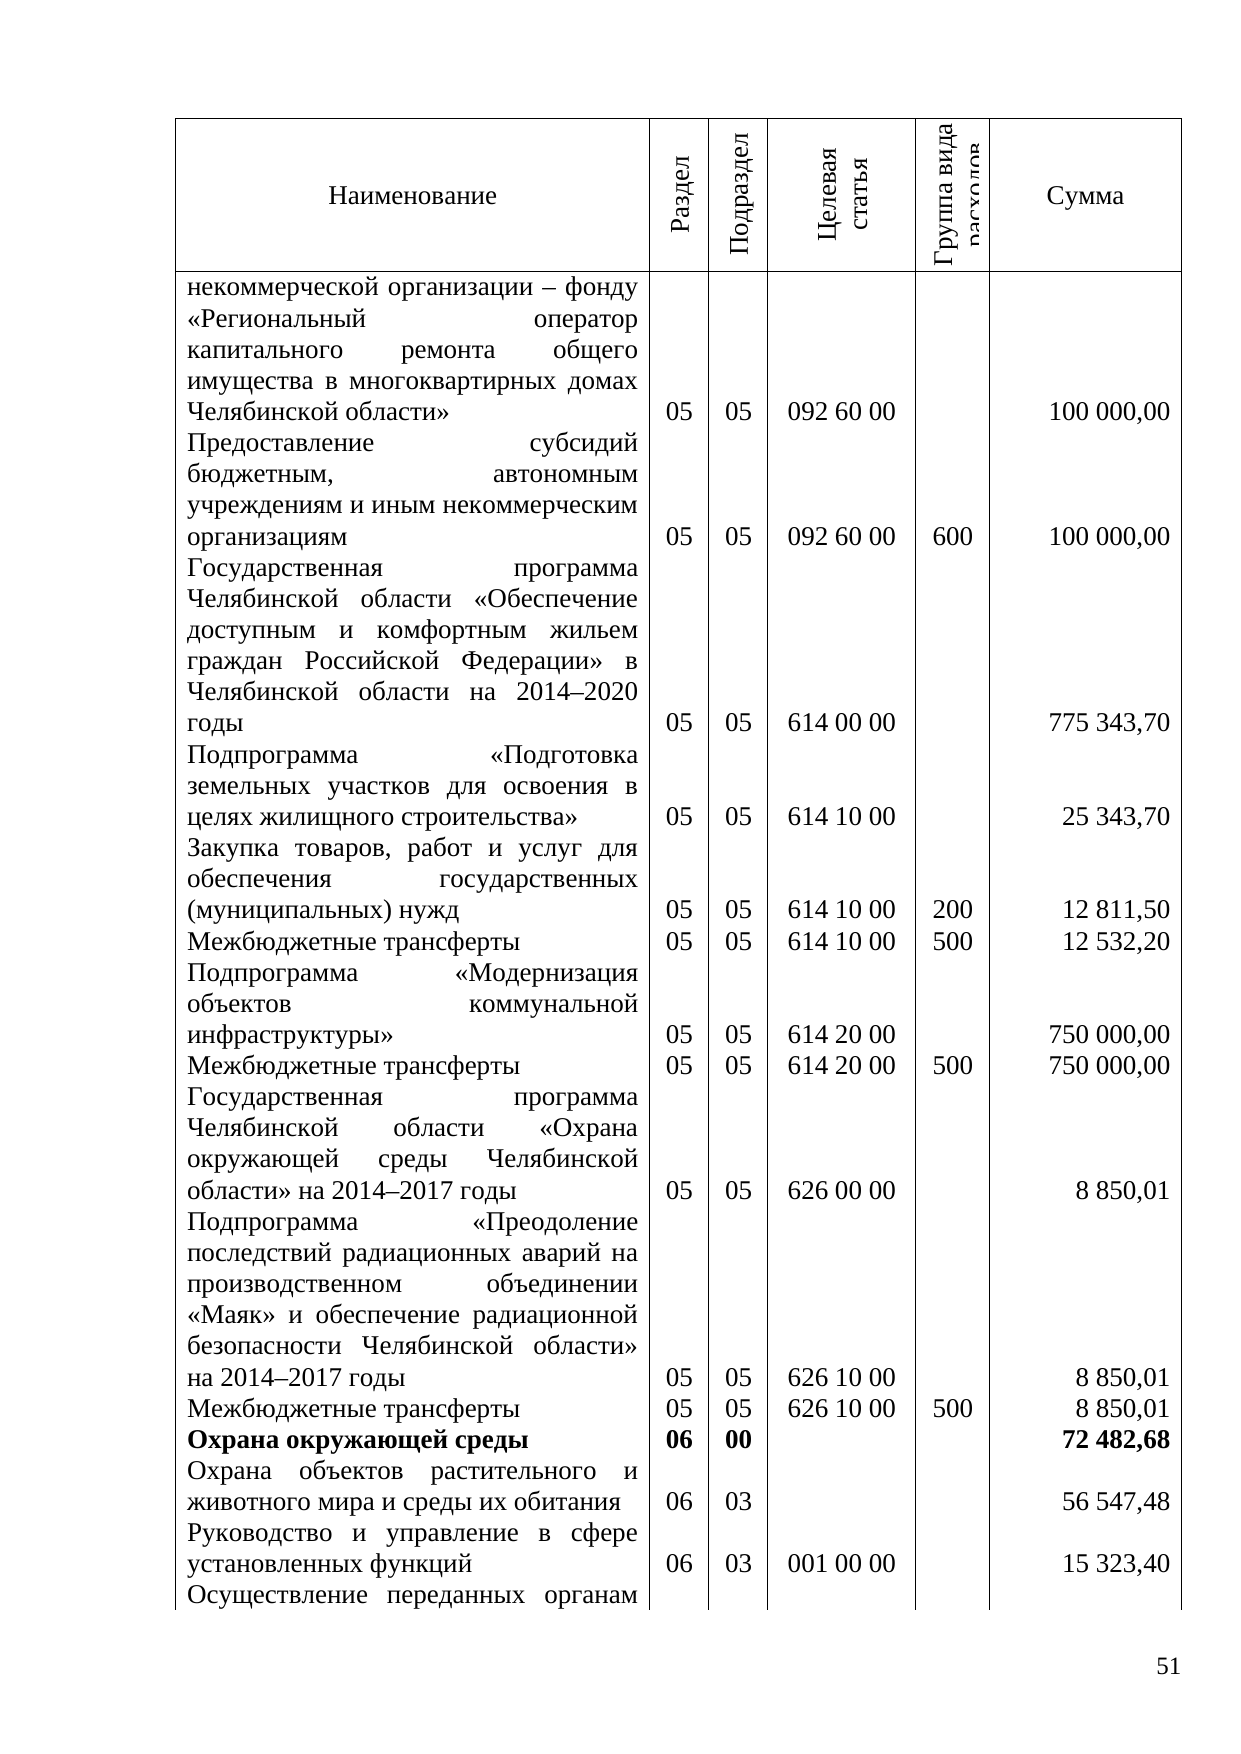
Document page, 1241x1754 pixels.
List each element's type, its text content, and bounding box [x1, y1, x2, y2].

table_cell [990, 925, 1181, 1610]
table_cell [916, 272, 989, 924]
table_header Группа вида расходов [916, 119, 989, 271]
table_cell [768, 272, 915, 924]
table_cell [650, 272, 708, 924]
table_header Раздел [650, 119, 708, 271]
table_header Целевая статья [768, 119, 915, 271]
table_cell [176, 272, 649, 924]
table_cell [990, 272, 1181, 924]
table_header Наименование [176, 119, 649, 271]
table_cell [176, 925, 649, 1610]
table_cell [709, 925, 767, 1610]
table_header Сумма [990, 119, 1181, 271]
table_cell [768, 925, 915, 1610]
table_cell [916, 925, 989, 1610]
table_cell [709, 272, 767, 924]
table_header Подраздел [709, 119, 767, 271]
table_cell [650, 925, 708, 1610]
